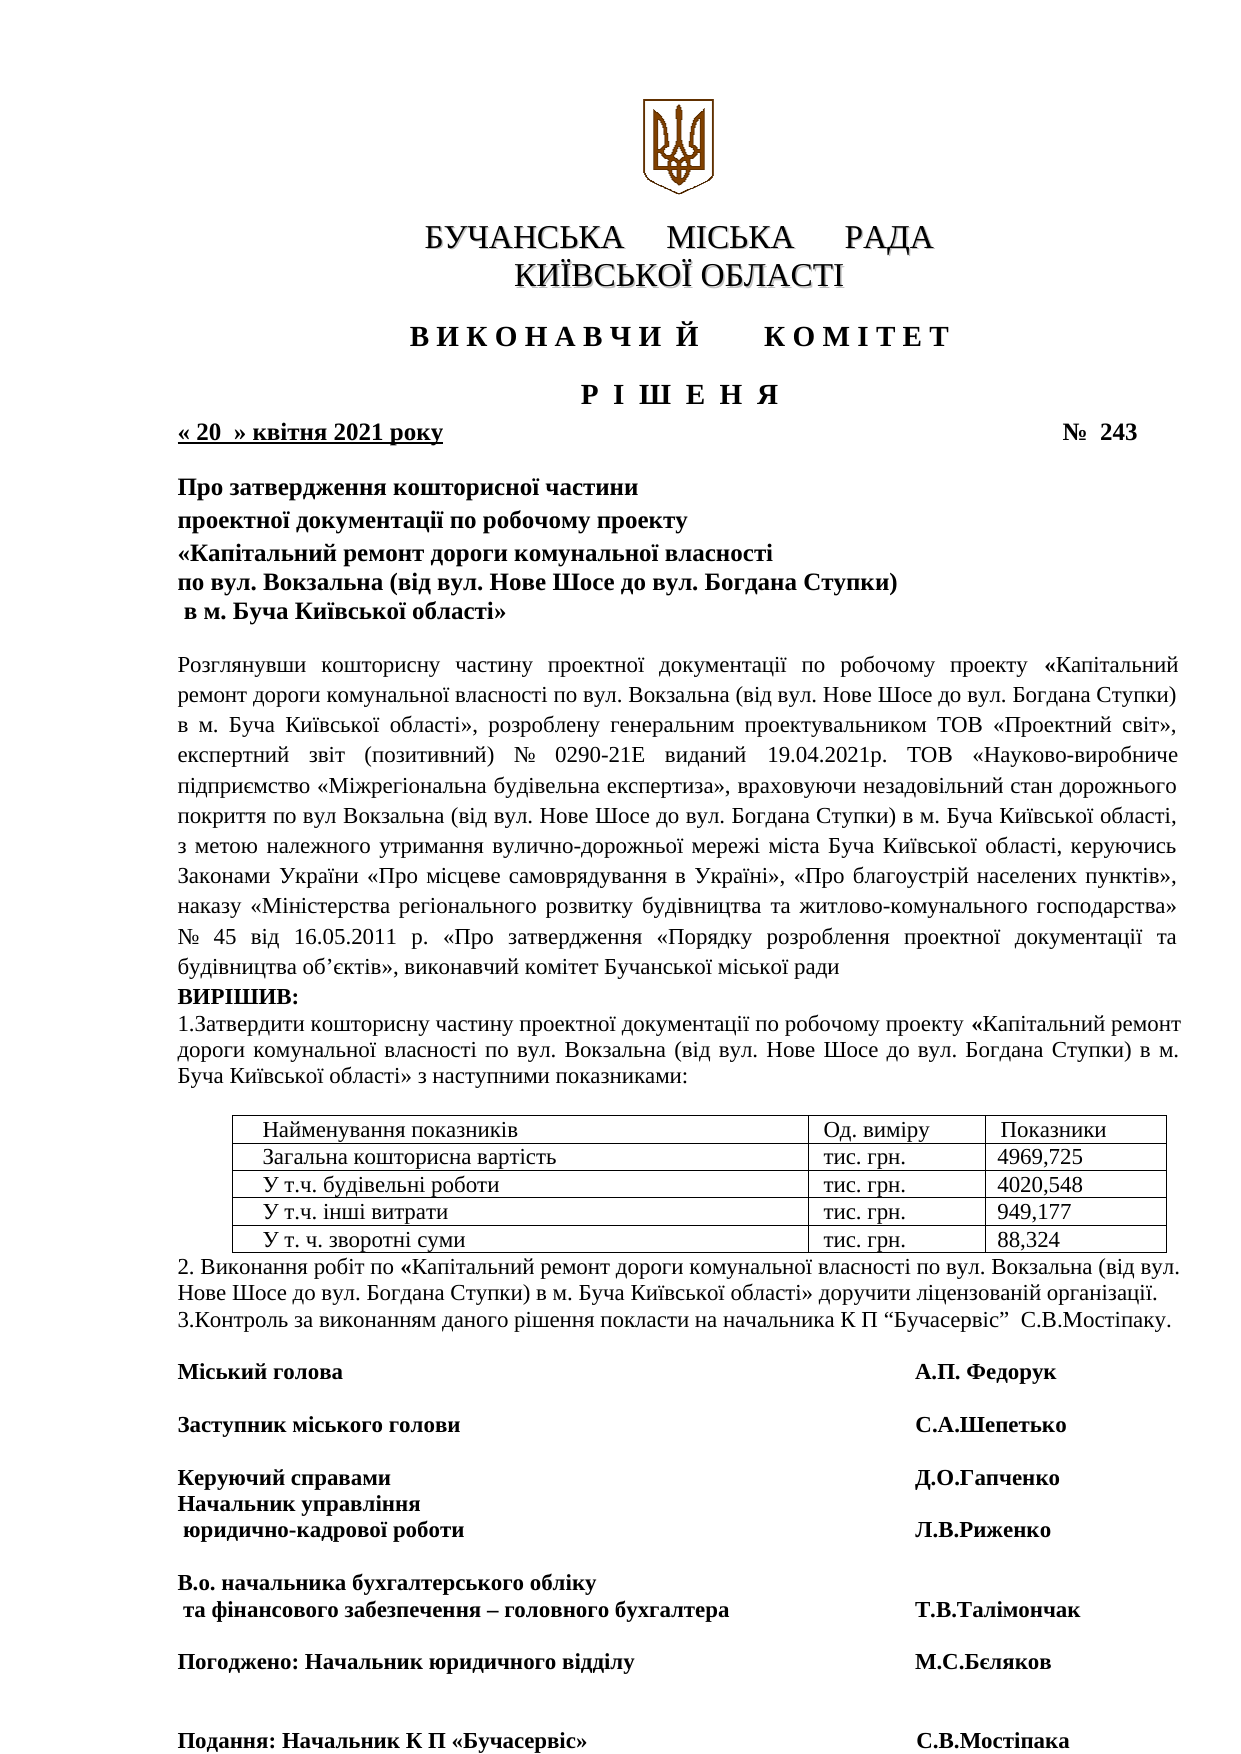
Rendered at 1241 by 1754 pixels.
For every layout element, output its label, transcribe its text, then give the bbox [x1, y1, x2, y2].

text та фінансового забезпечення – головного бухгалтера Т.В.Талімончак [177, 1596, 1181, 1622]
table_cell тис. грн. [809, 1198, 985, 1224]
table_cell У т. ч. зворотні суми [233, 1226, 808, 1252]
table_header Показники [986, 1116, 1166, 1142]
table_header Од. виміру [809, 1116, 985, 1142]
table_cell 4020,548 [986, 1171, 1166, 1197]
text В.о. начальника бухгалтерського обліку [177, 1569, 1181, 1596]
text Міський голова А.П. Федорук [177, 1358, 1181, 1385]
table_cell тис. грн. [809, 1144, 985, 1170]
table_cell Загальна кошторисна вартість [233, 1144, 808, 1170]
table_header Найменування показників [233, 1116, 808, 1142]
picture [636, 93, 721, 200]
text Погоджено: Начальник юридичного відділу М.С.Бєляков [177, 1648, 1181, 1675]
text 2. Виконання робіт по «Капітальний ремонт дороги комунальної власності по вул. Вокзальна (від вул. Нове Шосе до вул. Богдана Ступки) в м. Буча Київської області» доручити ліцензованій організації. [177, 1253, 1181, 1306]
text КИЇВСЬКОЇ ОБЛАСТІ [177, 256, 1181, 294]
text юридично-кадрової роботи Л.В.Риженко [177, 1517, 1181, 1543]
text в м. Буча Київської області» [177, 596, 1181, 624]
text БУЧАНСЬКА МІСЬКА РАДА [177, 217, 1181, 256]
text «Капітальний ремонт дороги комунальної власності [177, 538, 1181, 567]
table_cell 949,177 [986, 1198, 1166, 1224]
text Заступник міського голови С.А.Шепетько [177, 1411, 1181, 1437]
table_cell У т.ч. інші витрати [233, 1198, 808, 1224]
text 1.Затвердити кошторисну частину проектної документації по робочому проекту «Капітальний ремонт дороги комунальної власності по вул. Вокзальна (від вул. Нове Шосе до вул. Богдана Ступки) в м. Буча Київської області» з наступними показниками: [177, 1009, 1181, 1089]
table_cell тис. грн. [809, 1171, 985, 1197]
table_cell 88,324 [986, 1226, 1166, 1252]
subtitle Р І Ш Е Н Я [177, 377, 1181, 411]
text ВИРІШИВ: [177, 983, 1181, 1009]
table_cell У т.ч. будівельні роботи [233, 1171, 808, 1197]
text проектної документації по робочому проекту [177, 505, 1178, 534]
text по вул. Вокзальна (від вул. Нове Шосе до вул. Богдана Ступки) [177, 567, 1181, 596]
table_cell тис. грн. [809, 1226, 985, 1252]
subtitle В И К О Н А В Ч И Й К О М І Т Е Т [177, 319, 1181, 352]
table_cell 4969,725 [986, 1144, 1166, 1170]
text « 20 » квітня 2021 року № 243 [177, 417, 1181, 446]
text Керуючий справами Д.О.Гапченко [177, 1464, 1181, 1490]
text Начальник управління [177, 1490, 1181, 1517]
text Розглянувши кошторисну частину проектної документації по робочому проекту «Капітальний ремонт дороги комунальної власності по вул. Вокзальна (від вул. Нове Шосе до вул. Богдана Ступки) в м. Буча Київської області», розроблену генеральним проектувальником ТОВ «Проектний світ», експертний звіт (позитивний) № 0290-21Е виданий 19.04.2021р. ТОВ «Науково-виробниче підприємство «Міжрегіональна будівельна експертиза», враховуючи незадовільний стан дорожнього покриття по вул Вокзальна (від вул. Нове Шосе до вул. Богдана Ступки) в м. Буча Київської області, з метою належного утримання вулично-дорожньої мережі міста Буча Київської області, керуючись Законами України «Про місцеве самоврядування в Україні», «Про благоустрій населених пунктів», наказу «Міністерства регіонального розвитку будівництва та житлово-комунального господарства» № 45 від 16.05.2011 р. «Про затвердження «Порядку розроблення проектної документації та будівництва об’єктів», виконавчий комітет Бучанської міської ради [177, 651, 1178, 979]
text 3.Контроль за виконанням даного рішення покласти на начальника К П “Бучасервіс” С.В.Мостіпаку. [177, 1306, 1181, 1332]
text Про затвердження кошторисної частини [177, 472, 1178, 501]
text Подання: Начальник К П «Бучасервіс» С.В.Мостіпака [177, 1727, 1181, 1754]
